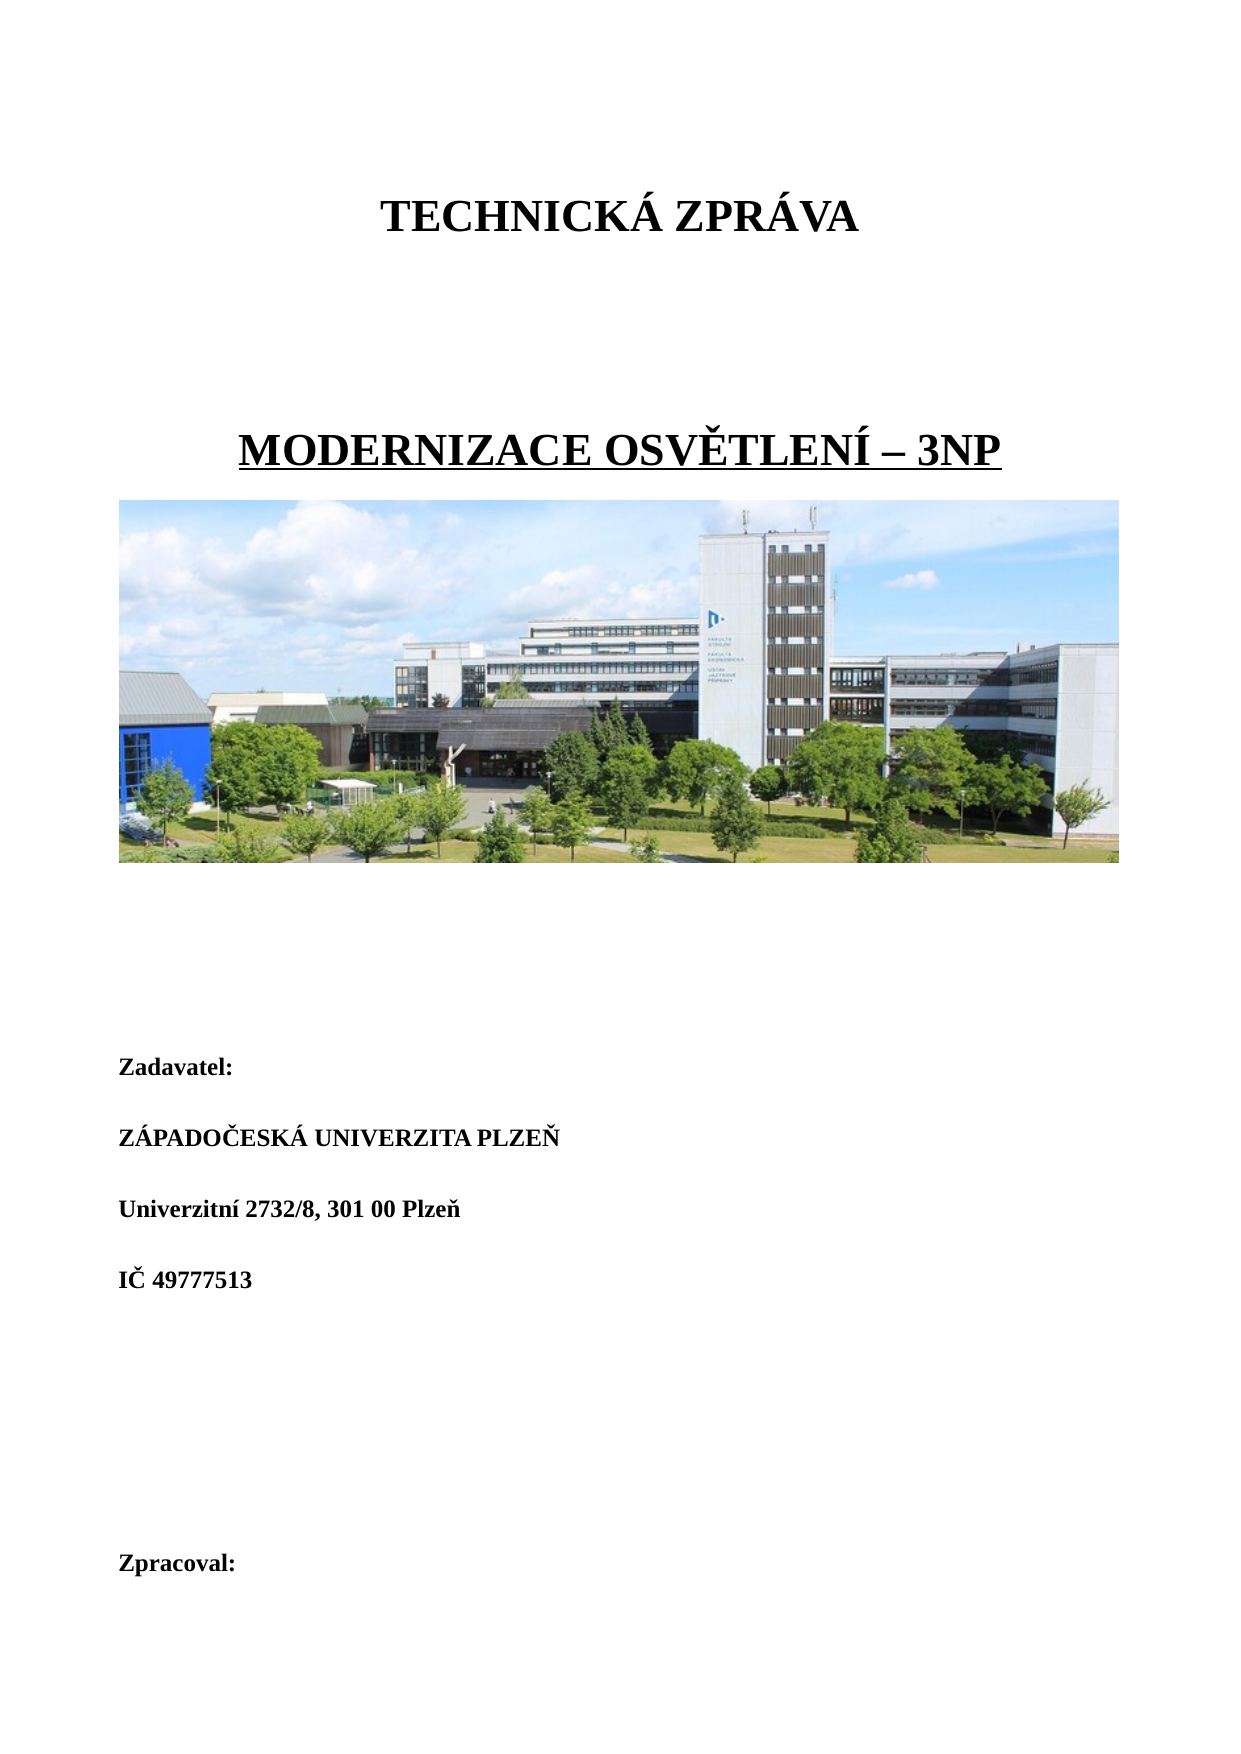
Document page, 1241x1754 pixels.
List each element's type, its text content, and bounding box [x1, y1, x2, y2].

text TECHNICKÁ ZPRÁVA [118, 189, 1122, 242]
text IČ 49777513 [118, 1248, 1122, 1293]
picture [118, 500, 1117, 863]
text MODERNIZACE OSVĚTLENÍ – 3NP [118, 422, 1122, 475]
text Zadavatel: [118, 1035, 1122, 1081]
text Zpracoval: [118, 1531, 1122, 1577]
text ZÁPADOČESKÁ UNIVERZITA PLZEŇ [118, 1106, 1122, 1152]
text Univerzitní 2732/8, 301 00 Plzeň [118, 1177, 1122, 1223]
